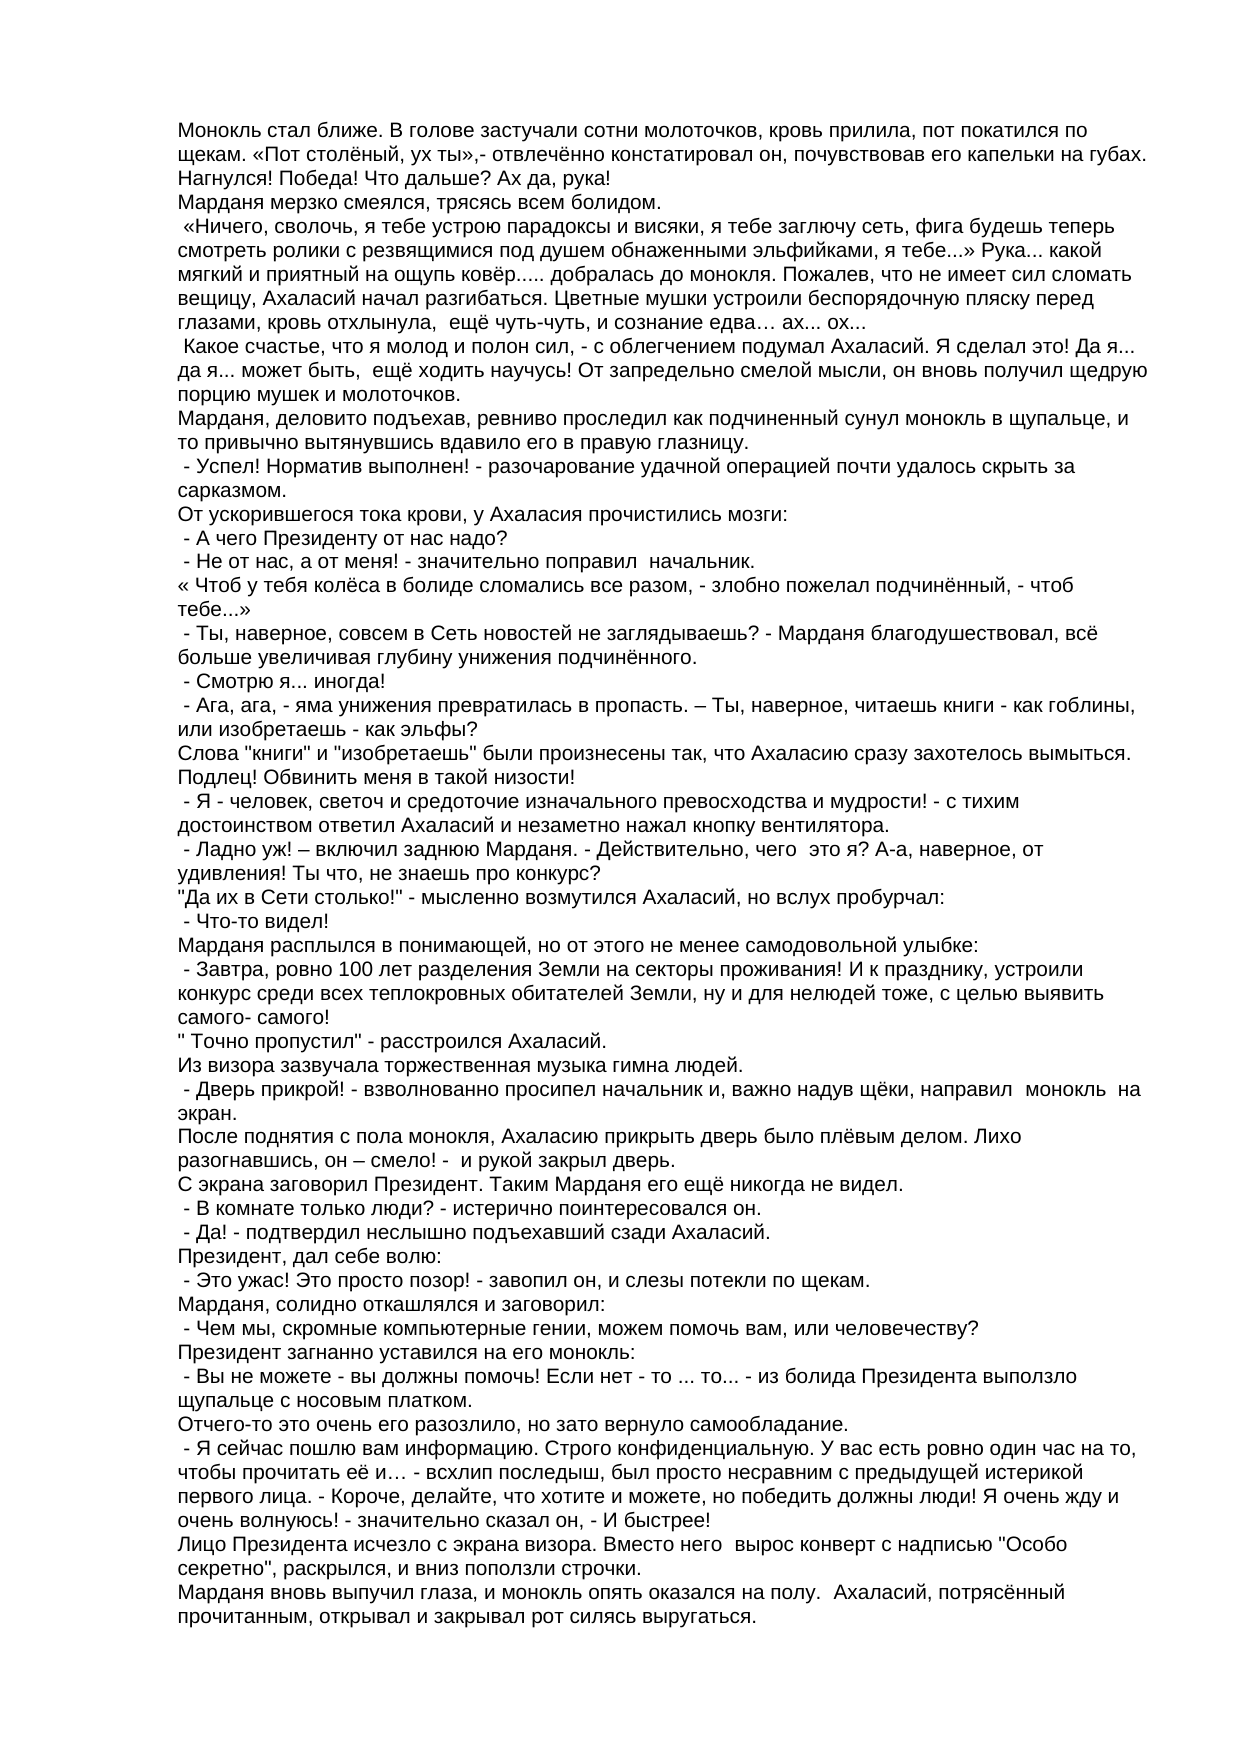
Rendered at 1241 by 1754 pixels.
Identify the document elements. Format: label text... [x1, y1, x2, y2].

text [177, 118, 1152, 190]
text " Точно пропустил" - расстроился Ахаласий. [177, 1028, 1152, 1052]
text После поднятия с пола монокля, Ахаласию прикрыть дверь было плёвым делом. Лихо разогнавшись, он – смело! - и рукой закрыл дверь. [177, 1124, 1152, 1172]
text Президент, дал себе волю: [177, 1244, 1152, 1268]
text - Ладно уж! – включил заднюю Марданя. - Действительно, чего это я? А-а, наверное, от удивления! Ты что, не знаешь про конкурс? [177, 837, 1152, 885]
text «Ничего, сволочь, я тебе устрою парадоксы и висяки, я тебе заглючу сеть, фига будешь теперь смотреть ролики с резвящимися под душем обнаженными эльфийками, я тебе...» Рука... какой мягкий и приятный на ощупь ковёр..... добралась до монокля. Пожалев, что не имеет сил сломать вещицу, Ахаласий начал разгибаться. Цветные мушки устроили беспорядочную пляску перед глазами, кровь отхлынула, ещё чуть-чуть, и сознание едва… ах... ох... [177, 214, 1152, 334]
text Отчего-то это очень его разозлило, но зато вернуло самообладание. [177, 1412, 1152, 1436]
text - Завтра, ровно 100 лет разделения Земли на секторы проживания! И к празднику, устроили конкурс среди всех теплокровных обитателей Земли, ну и для нелюдей тоже, с целью выявить самого- самого! [177, 957, 1152, 1028]
text Слова "книги" и "изобретаешь" были произнесены так, что Ахаласию сразу захотелось вымыться. Подлец! Обвинить меня в такой низости! [177, 741, 1152, 789]
text Президент загнанно уставился на его монокль: [177, 1340, 1152, 1364]
text От ускорившегося тока крови, у Ахаласия прочистились мозги: [177, 501, 1152, 525]
text - Я - человек, светоч и средоточие изначального превосходства и мудрости! - с тихим достоинством ответил Ахаласий и незаметно нажал кнопку вентилятора. [177, 789, 1152, 837]
text - Это ужас! Это просто позор! - завопил он, и слезы потекли по щекам. [177, 1268, 1152, 1292]
text - А чего Президенту от нас надо? [177, 525, 1152, 549]
text Марданя вновь выпучил глаза, и монокль опять оказался на полу. Ахаласий, потрясённый прочитанным, открывал и закрывал рот силясь выругаться. [177, 1579, 1152, 1627]
text - Что-то видел! [177, 909, 1152, 933]
text - Ты, наверное, совсем в Сеть новостей не заглядываешь? - Марданя благодушествовал, всё больше увеличивая глубину унижения подчинённого. [177, 621, 1152, 669]
text - Вы не можете - вы должны помочь! Если нет - то ... то... - из болида Президента выползло щупальце с носовым платком. [177, 1364, 1152, 1412]
text "Да их в Сети столько!" - мысленно возмутился Ахаласий, но вслух пробурчал: [177, 885, 1152, 909]
text Лицо Президента исчезло с экрана визора. Вместо него вырос конверт с надписью "Особо секретно", раскрылся, и вниз поползли строчки. [177, 1532, 1152, 1579]
text - Не от нас, а от меня! - значительно поправил начальник. [177, 549, 1152, 573]
text - Успел! Норматив выполнен! - разочарование удачной операцией почти удалось скрыть за сарказмом. [177, 453, 1152, 501]
text С экрана заговорил Президент. Таким Марданя его ещё никогда не видел. [177, 1172, 1152, 1196]
text Марданя, деловито подъехав, ревниво проследил как подчиненный сунул монокль в щупальце, и то привычно вытянувшись вдавило его в правую глазницу. [177, 406, 1152, 453]
text - Чем мы, скромные компьютерные гении, можем помочь вам, или человечеству? [177, 1316, 1152, 1340]
text Марданя мерзко смеялся, трясясь всем болидом. [177, 190, 1152, 214]
text Из визора зазвучала торжественная музыка гимна людей. [177, 1052, 1152, 1076]
text Марданя, солидно откашлялся и заговорил: [177, 1292, 1152, 1316]
text - В комнате только люди? - истерично поинтересовался он. [177, 1196, 1152, 1220]
text - Дверь прикрой! - взволнованно просипел начальник и, важно надув щёки, направил монокль на экран. [177, 1076, 1152, 1124]
text - Я сейчас пошлю вам информацию. Строго конфиденциальную. У вас есть ровно один час на то, чтобы прочитать её и… - всхлип последыш, был просто несравним с предыдущей истерикой первого лица. - Короче, делайте, что хотите и можете, но победить должны люди! Я очень жду и очень волнуюсь! - значительно сказал он, - И быстрее! [177, 1436, 1152, 1532]
text - Да! - подтвердил неслышно подъехавший сзади Ахаласий. [177, 1220, 1152, 1244]
text « Чтоб у тебя колёса в болиде сломались все разом, - злобно пожелал подчинённый, - чтоб тебе...» [177, 573, 1152, 621]
text - Ага, ага, - яма унижения превратилась в пропасть. – Ты, наверное, читаешь книги - как гоблины, или изобретаешь - как эльфы? [177, 693, 1152, 741]
text Какое счастье, что я молод и полон сил, - с облегчением подумал Ахаласий. Я сделал это! Да я... да я... может быть, ещё ходить научусь! От запредельно смелой мысли, он вновь получил щедрую порцию мушек и молоточков. [177, 334, 1152, 406]
text Марданя расплылся в понимающей, но от этого не менее самодовольной улыбке: [177, 933, 1152, 957]
text - Смотрю я... иногда! [177, 669, 1152, 693]
